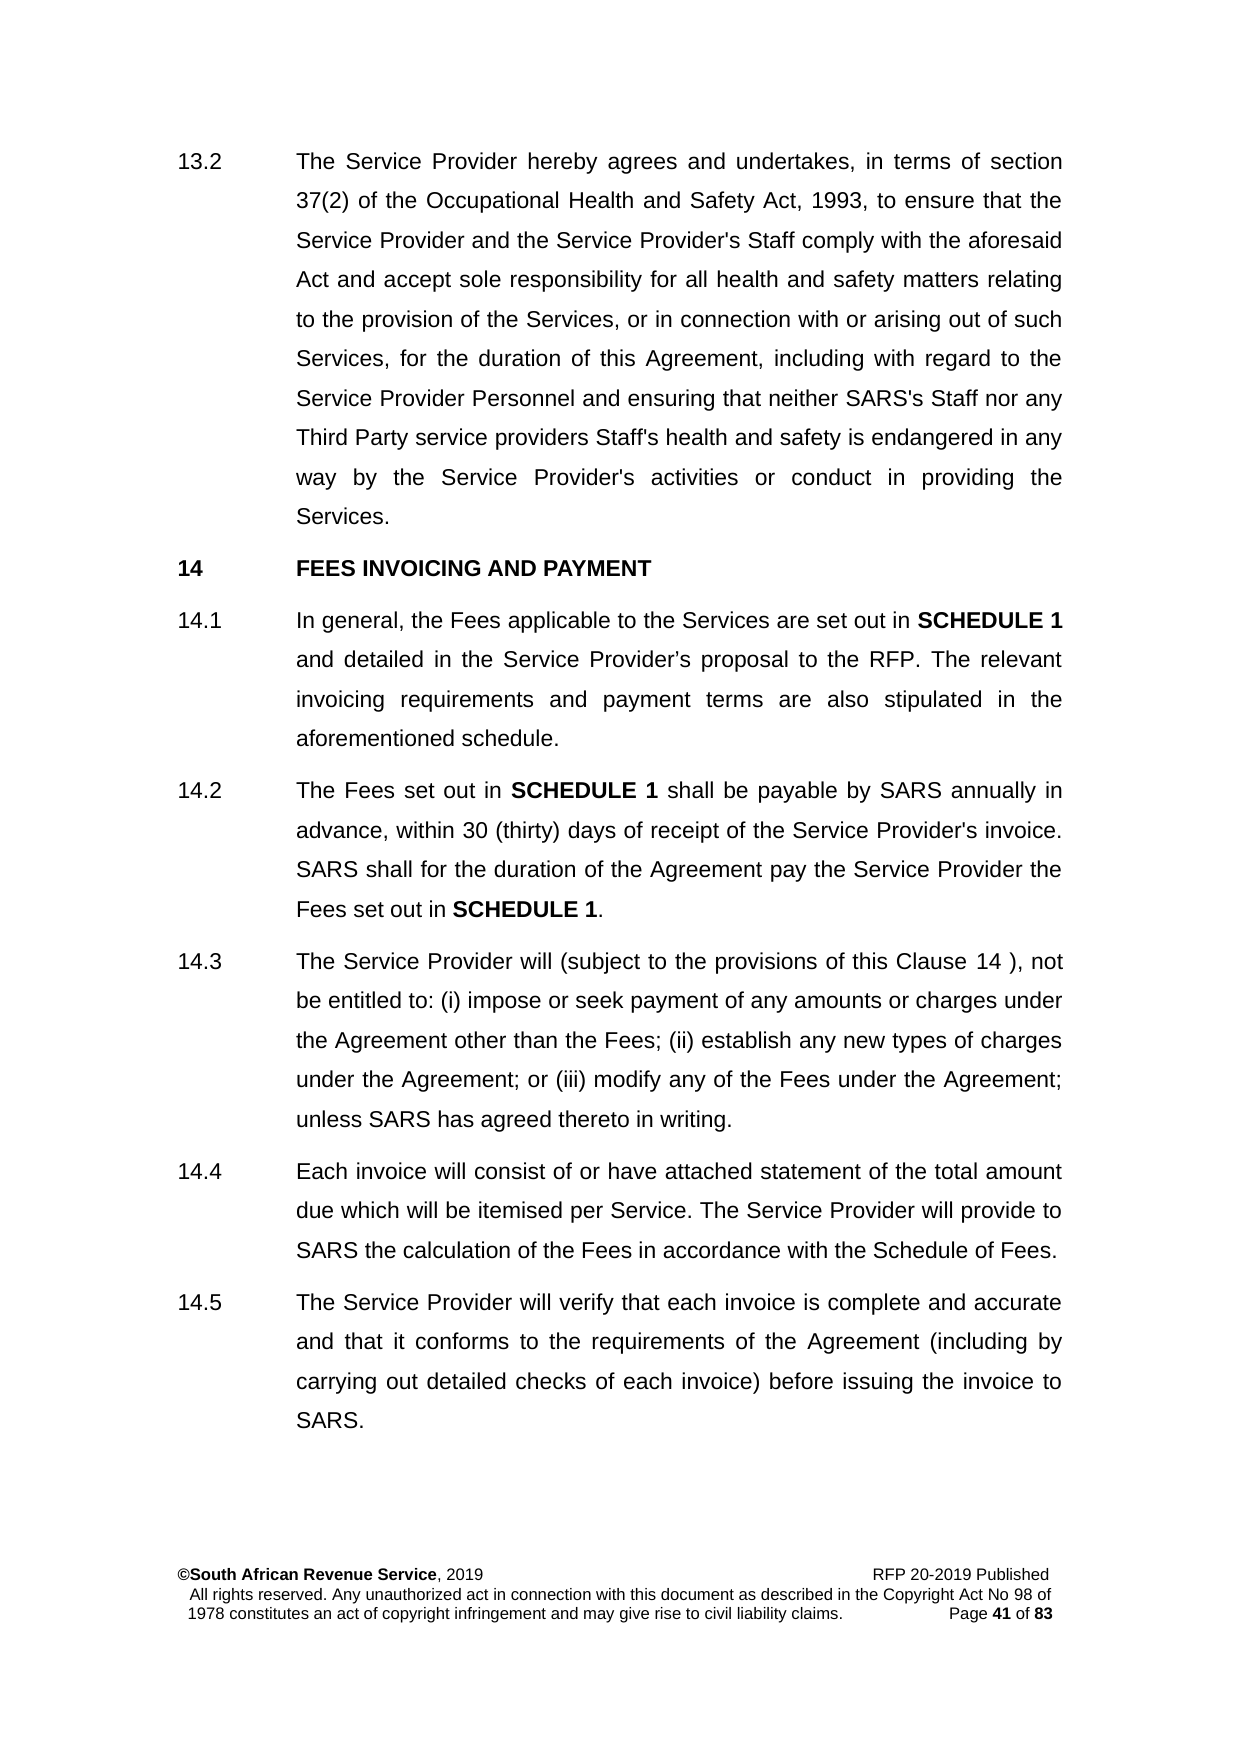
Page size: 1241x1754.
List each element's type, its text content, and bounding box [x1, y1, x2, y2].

subtitle In general, the Fees applicable to the Services are set out in SCHEDULE 1 and detailed in the Service Provider’s proposal to the RFP. The relevant invoicing requirements and payment terms are also stipulated in the aforementioned schedule. [177, 607, 1063, 752]
subtitle The Service Provider will verify that each invoice is complete and accurate and that it conforms to the requirements of the Agreement (including by carrying out detailed checks of each invoice) before issuing the invoice to SARS. [177, 1289, 1063, 1433]
subtitle FEES invoicing and PAYMENT [177, 555, 1063, 581]
subtitle The Service Provider will (subject to the provisions of this Clause 14 ), not be entitled to: (i) impose or seek payment of any amounts or charges under the Agreement other than the Fees; (ii) establish any new types of charges under the Agreement; or (iii) modify any of the Fees under the Agreement; unless SARS has agreed thereto in writing. [177, 948, 1063, 1132]
subtitle The Fees set out in SCHEDULE 1 shall be payable by SARS annually in advance, within 30 (thirty) days of receipt of the Service Provider's invoice. SARS shall for the duration of the Agreement pay the Service Provider the Fees set out in SCHEDULE 1. [177, 777, 1063, 922]
subtitle The Service Provider hereby agrees and undertakes, in terms of section 37(2) of the Occupational Health and Safety Act, 1993, to ensure that the Service Provider and the Service Provider's Staff comply with the aforesaid Act and accept sole responsibility for all health and safety matters relating to the provision of the Services, or in connection with or arising out of such Services, for the duration of this Agreement, including with regard to the Service Provider Personnel and ensuring that neither SARS's Staff nor any Third Party service providers Staff's health and safety is endangered in any way by the Service Provider's activities or conduct in providing the Services. [177, 148, 1063, 529]
subtitle Each invoice will consist of or have attached statement of the total amount due which will be itemised per Service. The Service Provider will provide to SARS the calculation of the Fees in accordance with the Schedule of Fees. [177, 1158, 1063, 1263]
